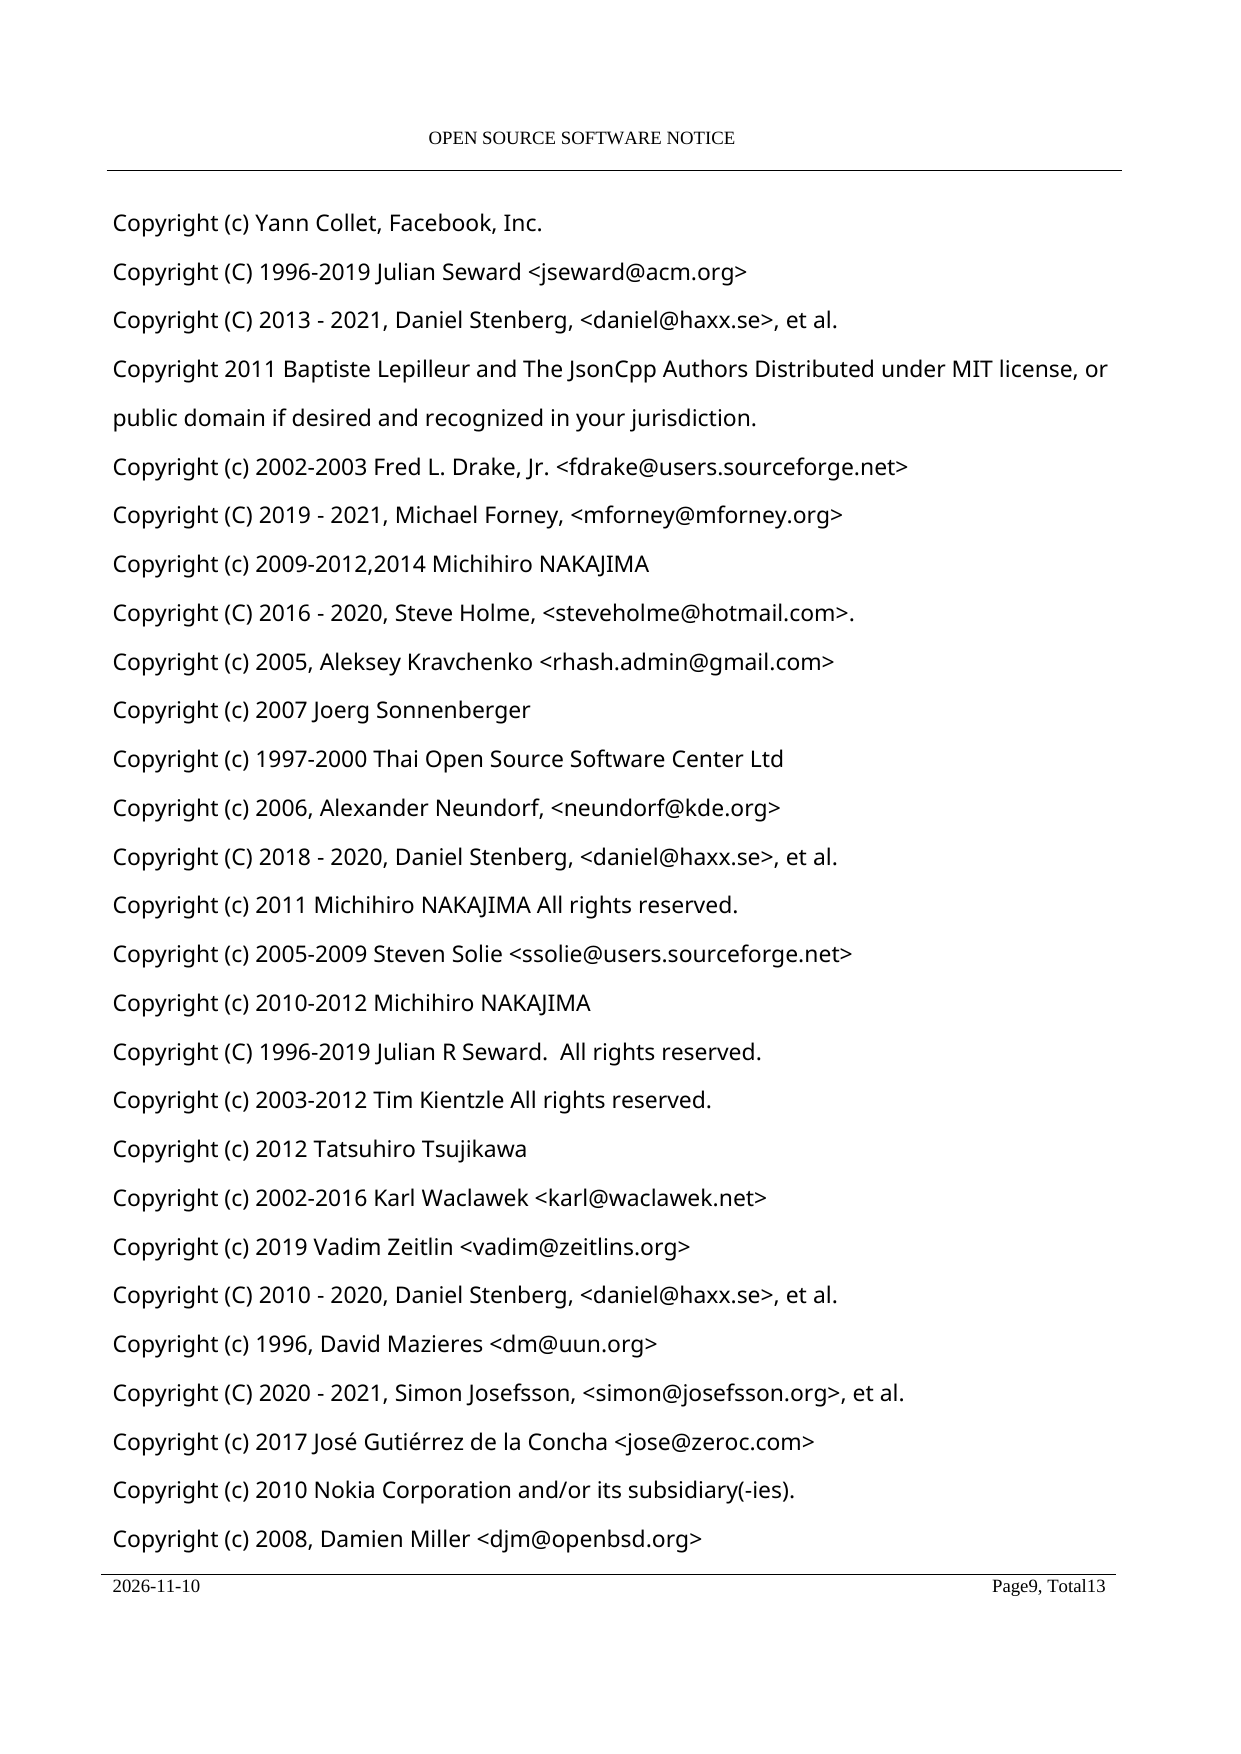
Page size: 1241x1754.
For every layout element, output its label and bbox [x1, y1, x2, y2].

text [112, 206, 1128, 1555]
